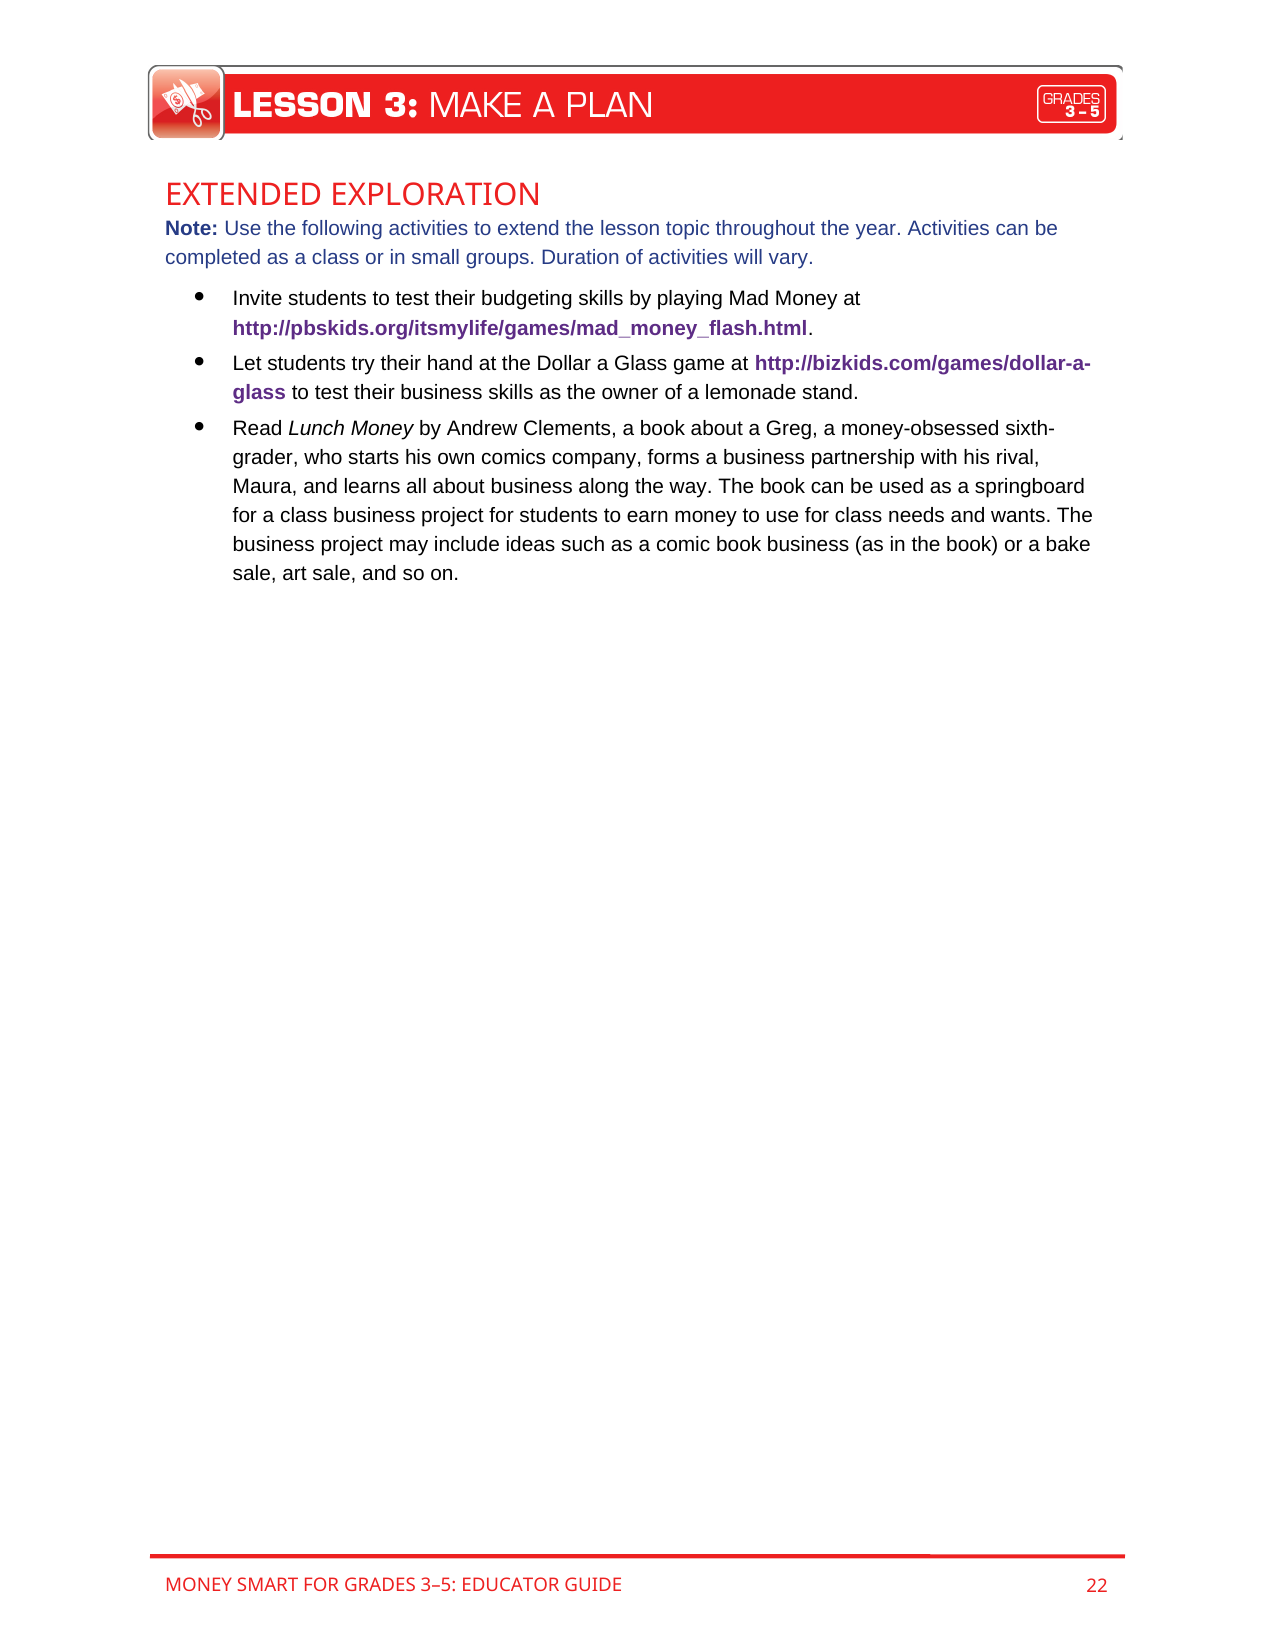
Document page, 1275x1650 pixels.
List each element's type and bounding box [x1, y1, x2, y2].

picture [147, 65, 1122, 140]
